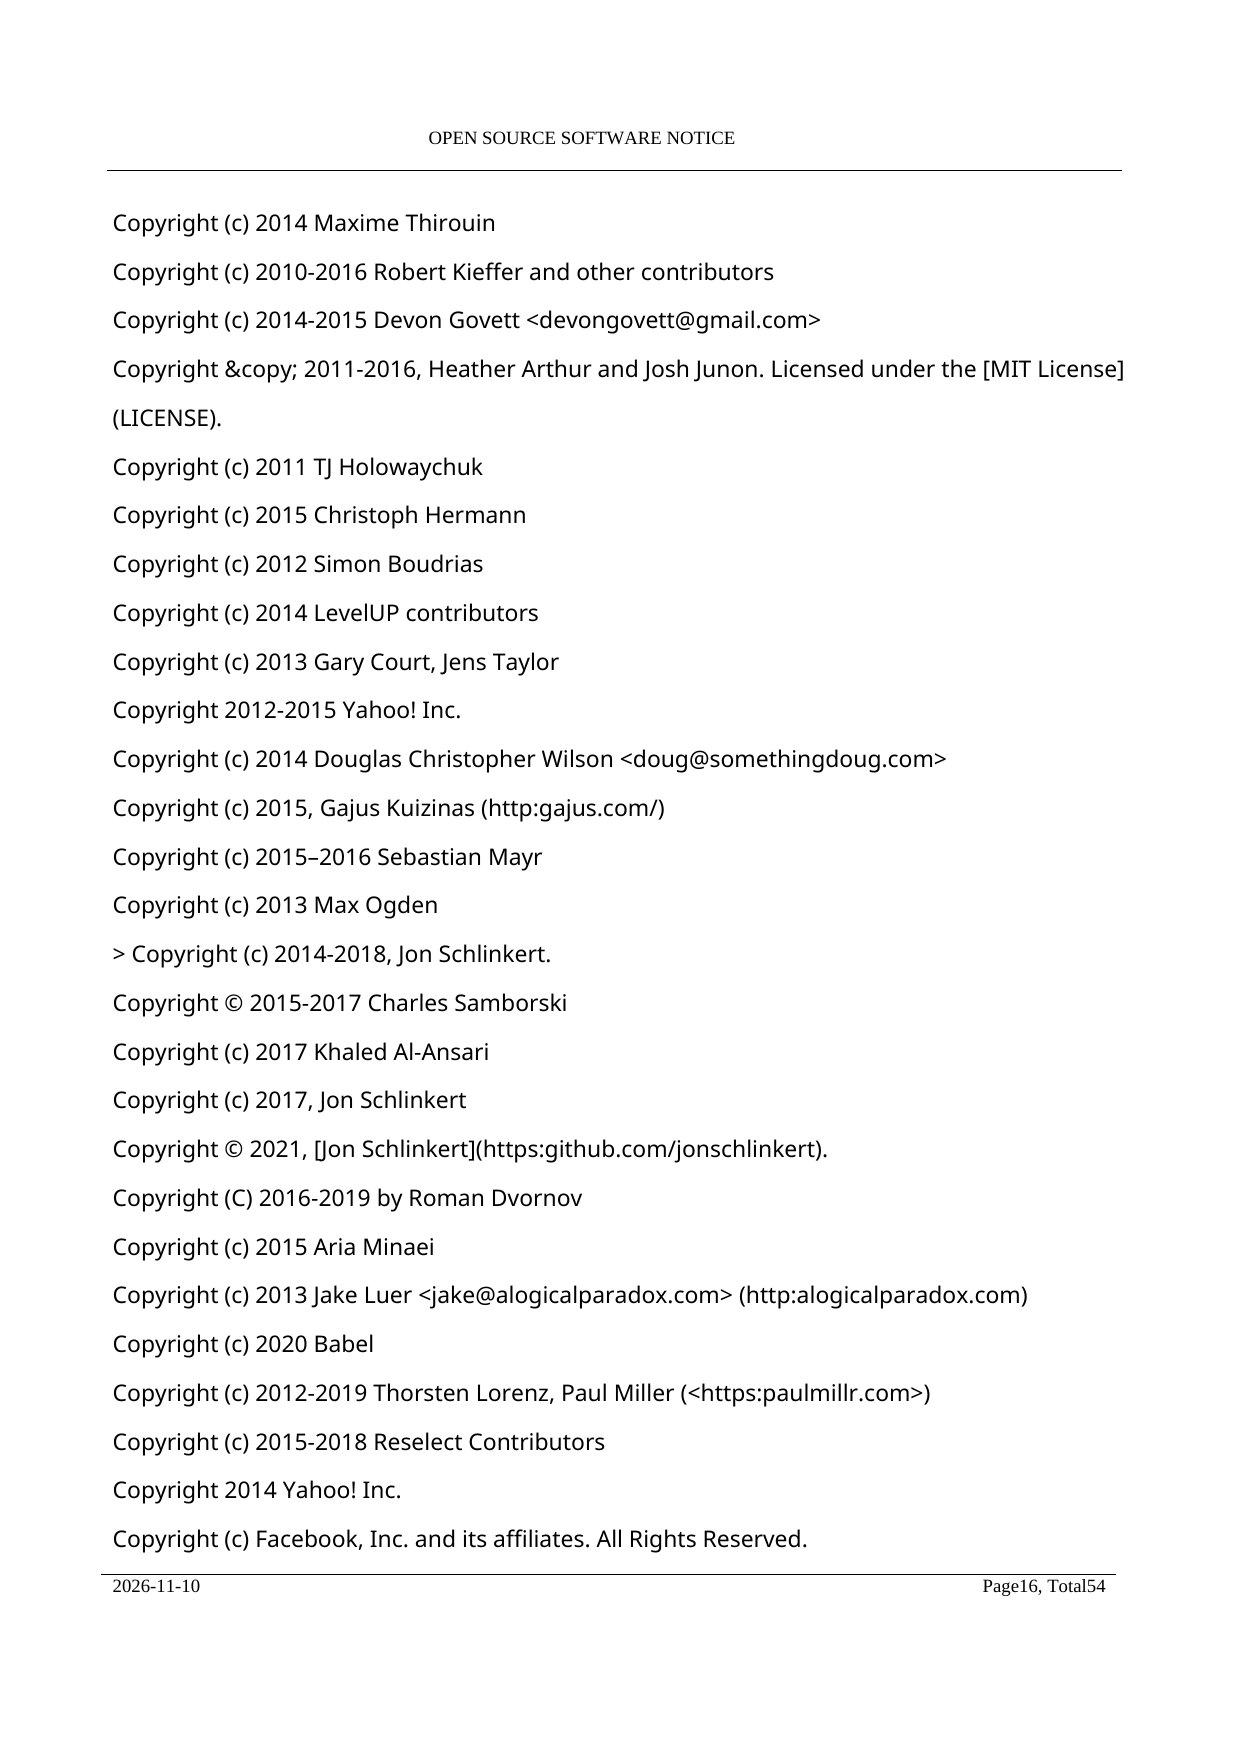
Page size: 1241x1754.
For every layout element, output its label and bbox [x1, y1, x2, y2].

text [112, 206, 1128, 1555]
